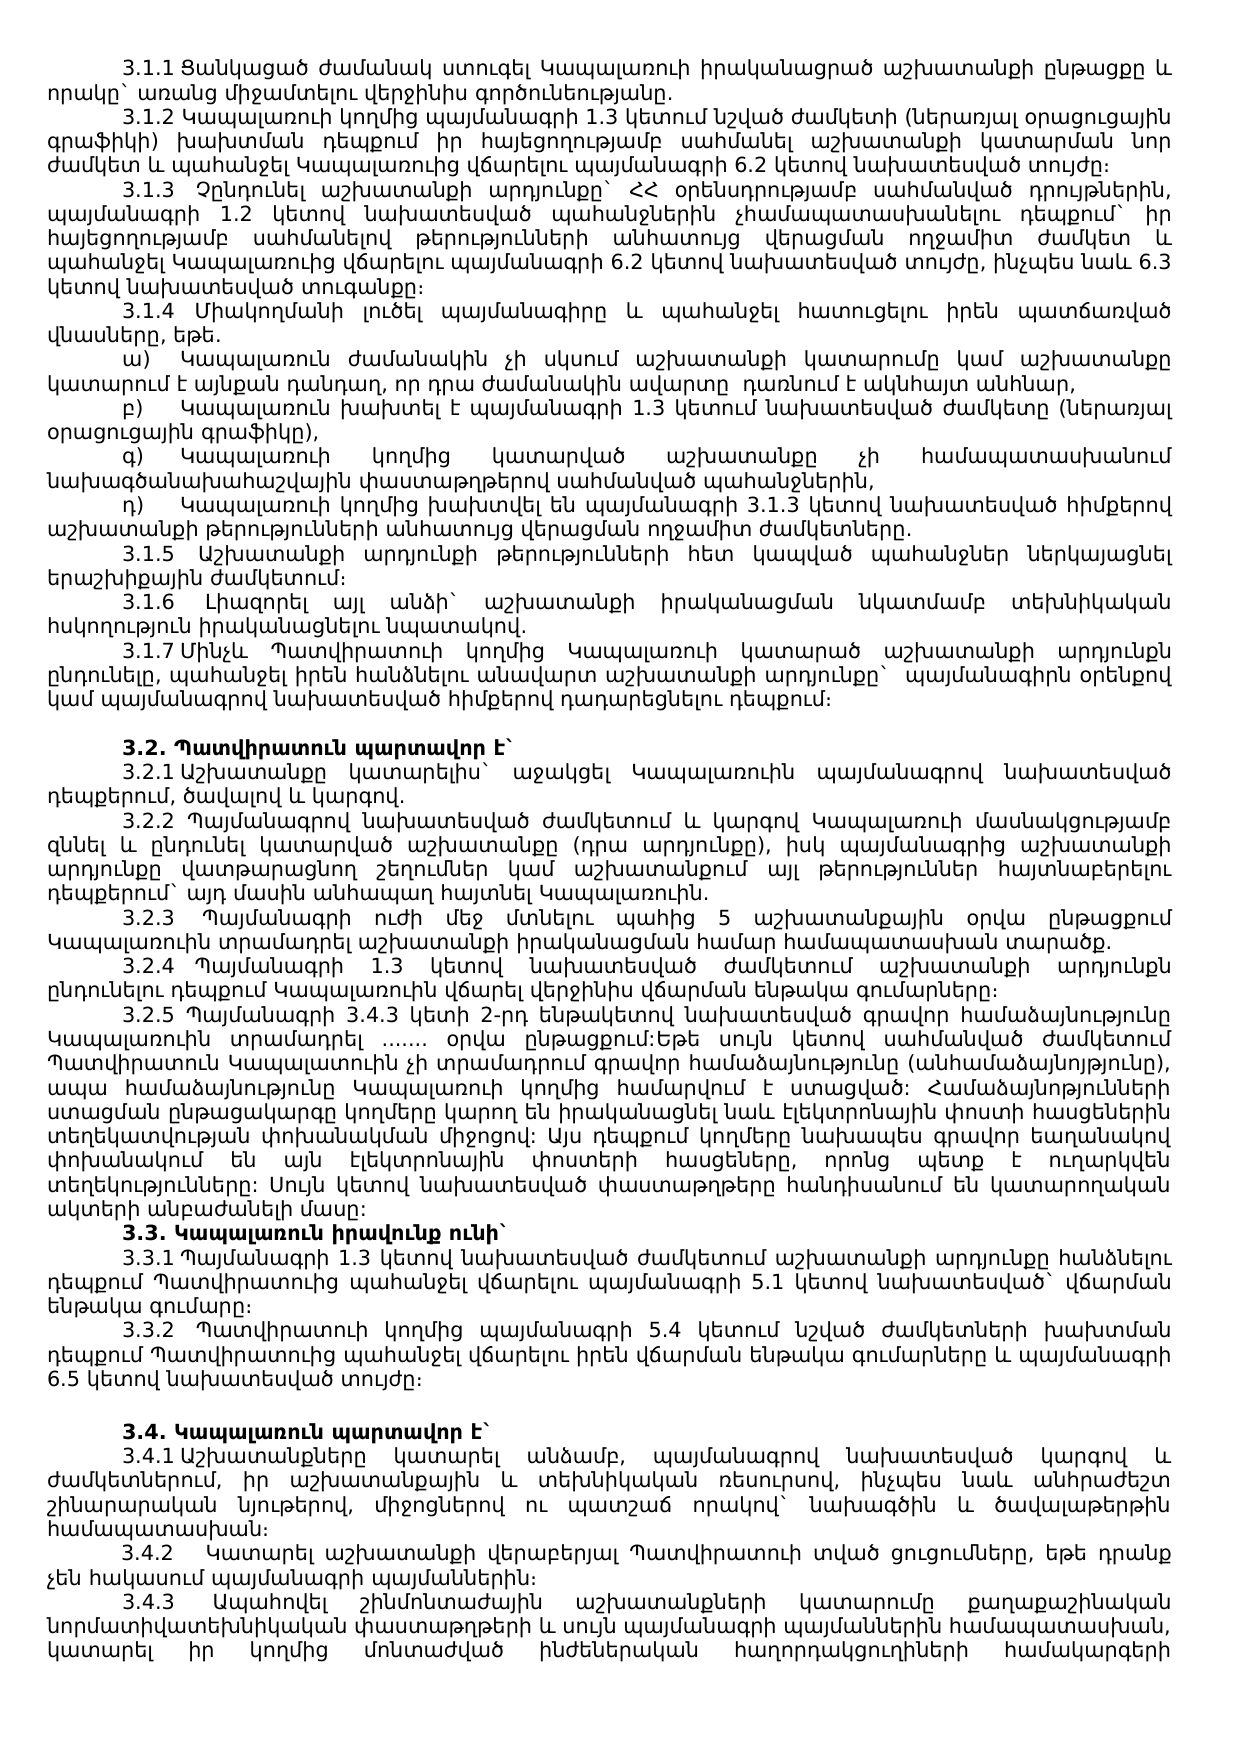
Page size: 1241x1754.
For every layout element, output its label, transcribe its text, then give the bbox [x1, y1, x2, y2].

text 3.3.2 Պատվիրատուի կողմից պայմանագրի 5.4 կետում նշված ժամկետների խախտման դեպքում Պատվիրատուից պահանջել վճարելու իրեն վճարման ենթակա գումարները և պայմանագրի 6.5 կետով նախատեսված տույժը։ [47, 1318, 1172, 1391]
text 3.1.7 Մինչև Պատվիրատուի կողմից Կապալառուի կատարած աշխատանքի արդյունքն ընդունելը, պահանջել իրեն հանձնելու անավարտ աշխատանքի արդյունքը` պայմանագիրն օրենքով կամ պայմանագրով նախատեսված հիմքերով դադարեցնելու դեպքում։ [47, 639, 1172, 712]
text 3.1.6 Լիազորել այլ անձի` աշխատանքի իրականացման նկատմամբ տեխնիկական հսկողություն իրականացնելու նպատակով. [47, 590, 1172, 639]
text բ) Կապալառուն խախտել է պայմանագրի 1.3 կետում նախատեսված ժամկետը (ներառյալ օրացուցային գրաֆիկը), [47, 396, 1172, 444]
text 3.2.2 Պայմանագրով նախատեսված ժամկետում և կարգով Կապալառուի մասնակցությամբ զննել և ընդունել կատարված աշխատանքը (դրա արդյունքը), իսկ պայմանագրից աշխատանքի արդյունքը վատթարացնող շեղումներ կամ աշխատանքում այլ թերություններ հայտնաբերելու դեպքերում` այդ մասին անհապաղ հայտնել Կապալառուին. [47, 809, 1172, 906]
text 3.1.5 Աշխատանքի արդյունքի թերությունների հետ կապված պահանջներ ներկայացնել երաշխիքային ժամկետում։ [47, 542, 1172, 590]
text 3.2.4 Պայմանագրի 1.3 կետով նախատեսված ժամկետում աշխատանքի արդյունքն ընդունելու դեպքում Կապալառուին վճարել վերջինիս վճարման ենթակա գումարները։ [47, 954, 1172, 1003]
text 3.2.3 Պայմանագրի ուժի մեջ մտնելու պահից 5 աշխատանքային օրվա ընթացքում Կապալառուին տրամադրել աշխատանքի իրականացման համար համապատասխան տարածք. [47, 906, 1172, 954]
text 3.4.2 Կատարել աշխատանքի վերաբերյալ Պատվիրատուի տված ցուցումները, եթե դրանք չեն հակասում պայմանագրի պայմաններին։ [47, 1541, 1172, 1590]
text 3.1.1 Ցանկացած ժամանակ ստուգել Կապալառուի իրականացրած աշխատանքի ընթացքը և որակը` առանց միջամտելու վերջինիս գործունեությանը. [47, 56, 1172, 105]
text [47, 1590, 1172, 1663]
text դ) Կապալառուի կողմից խախտվել են պայմանագրի 3.1.3 կետով նախատեսված հիմքերով աշխատանքի թերությունների անհատույց վերացման ողջամիտ ժամկետները. [47, 493, 1172, 542]
text ա) Կապալառուն ժամանակին չի սկսում աշխատանքի կատարումը կամ աշխատանքը կատարում է այնքան դանդաղ, որ դրա ժամանակին ավարտը դառնում է ակնհայտ անհնար, [47, 347, 1172, 396]
text 3.3.1 Պայմանագրի 1.3 կետով նախատեսված ժամկետում աշխատանքի արդյունքը հանձնելու դեպքում Պատվիրատուից պահանջել վճարելու պայմանագրի 5.1 կետով նախատեսված` վճարման ենթակա գումարը։ [47, 1246, 1172, 1318]
text գ) Կապալառուի կողմից կատարված աշխատանքը չի համապատասխանում նախագծանախահաշվային փաստաթղթերով սահմանված պահանջներին, [47, 444, 1172, 493]
text 3.3. Կապալառուն իրավունք ունի` [47, 1221, 1172, 1246]
text 3.2.5 Պայմանագրի 3.4.3 կետի 2-րդ ենթակետով նախատեսված գրավոր համաձայնությունը Կապալառուին տրամադրել ....... օրվա ընթացքում:Եթե սույն կետով սահմանված ժամկետում Պատվիրատուն Կապալատուին չի տրամադրում գրավոր համաձայնությունը (անհամաձայնոյթյունը), ապա համաձայնությունը Կապալառուի կողմից համարվում է ստացված: Համաձայնոթյունների ստացման ընթացակարգը կողմերը կարող են իրականացնել նաև էլեկտրոնային փոստի հասցեներին տեղեկատվության փոխանակման միջոցով: Այս դեպքում կողմերը նախապես գրավոր եաղանակով փոխանակում են այն էլեկտրոնային փոստերի հասցեները, որոնց պետք է ուղարկվեն տեղեկությունները: Սույն կետով նախատեսված փաստաթղթերը հանդիսանում են կատարողական ակտերի անբաժանելի մասը: [47, 1003, 1172, 1221]
text 3.4. Կապալառուն պարտավոր է` [47, 1420, 1172, 1444]
text 3.2. Պատվիրատուն պարտավոր է` [47, 736, 1172, 760]
text 3.1.4 Միակողմանի լուծել պայմանագիրը և պահանջել հատուցելու իրեն պատճառված վնասները, եթե. [47, 299, 1172, 347]
text 3.4.1 Աշխատանքները կատարել անձամբ, պայմանագրով նախատեսված կարգով և ժամկետներում, իր աշխատանքային և տեխնիկական ռեսուրսով, ինչպես նաև անհրաժեշտ շինարարական նյութերով, միջոցներով ու պատշաճ որակով` նախագծին և ծավալաթերթին համապատասխան։ [47, 1444, 1172, 1541]
text 3.1.2 Կապալառուի կողմից պայմանագրի 1.3 կետում նշված ժամկետի (ներառյալ օրացուցային գրաֆիկի) խախտման դեպքում իր հայեցողությամբ սահմանել աշխատանքի կատարման նոր ժամկետ և պահանջել Կապալառուից վճարելու պայմանագրի 6.2 կետով նախատեսված տույժը։ [47, 105, 1172, 178]
text 3.1.3 Չընդունել աշխատանքի արդյունքը` ՀՀ օրենսդրությամբ սահմանված դրույթներին, պայմանագրի 1.2 կետով նախատեսված պահանջներին չհամապատասխանելու դեպքում` իր հայեցողությամբ սահմանելով թերությունների անհատույց վերացման ողջամիտ ժամկետ և պահանջել Կապալառուից վճարելու պայմանագրի 6.2 կետով նախատեսված տույժը, ինչպես նաև 6.3 կետով նախատեսված տուգանքը։ [47, 178, 1172, 299]
text 3.2.1 Աշխատանքը կատարելիս` աջակցել Կապալառուին պայմանագրով նախատեսված դեպքերում, ծավալով և կարգով. [47, 760, 1172, 809]
